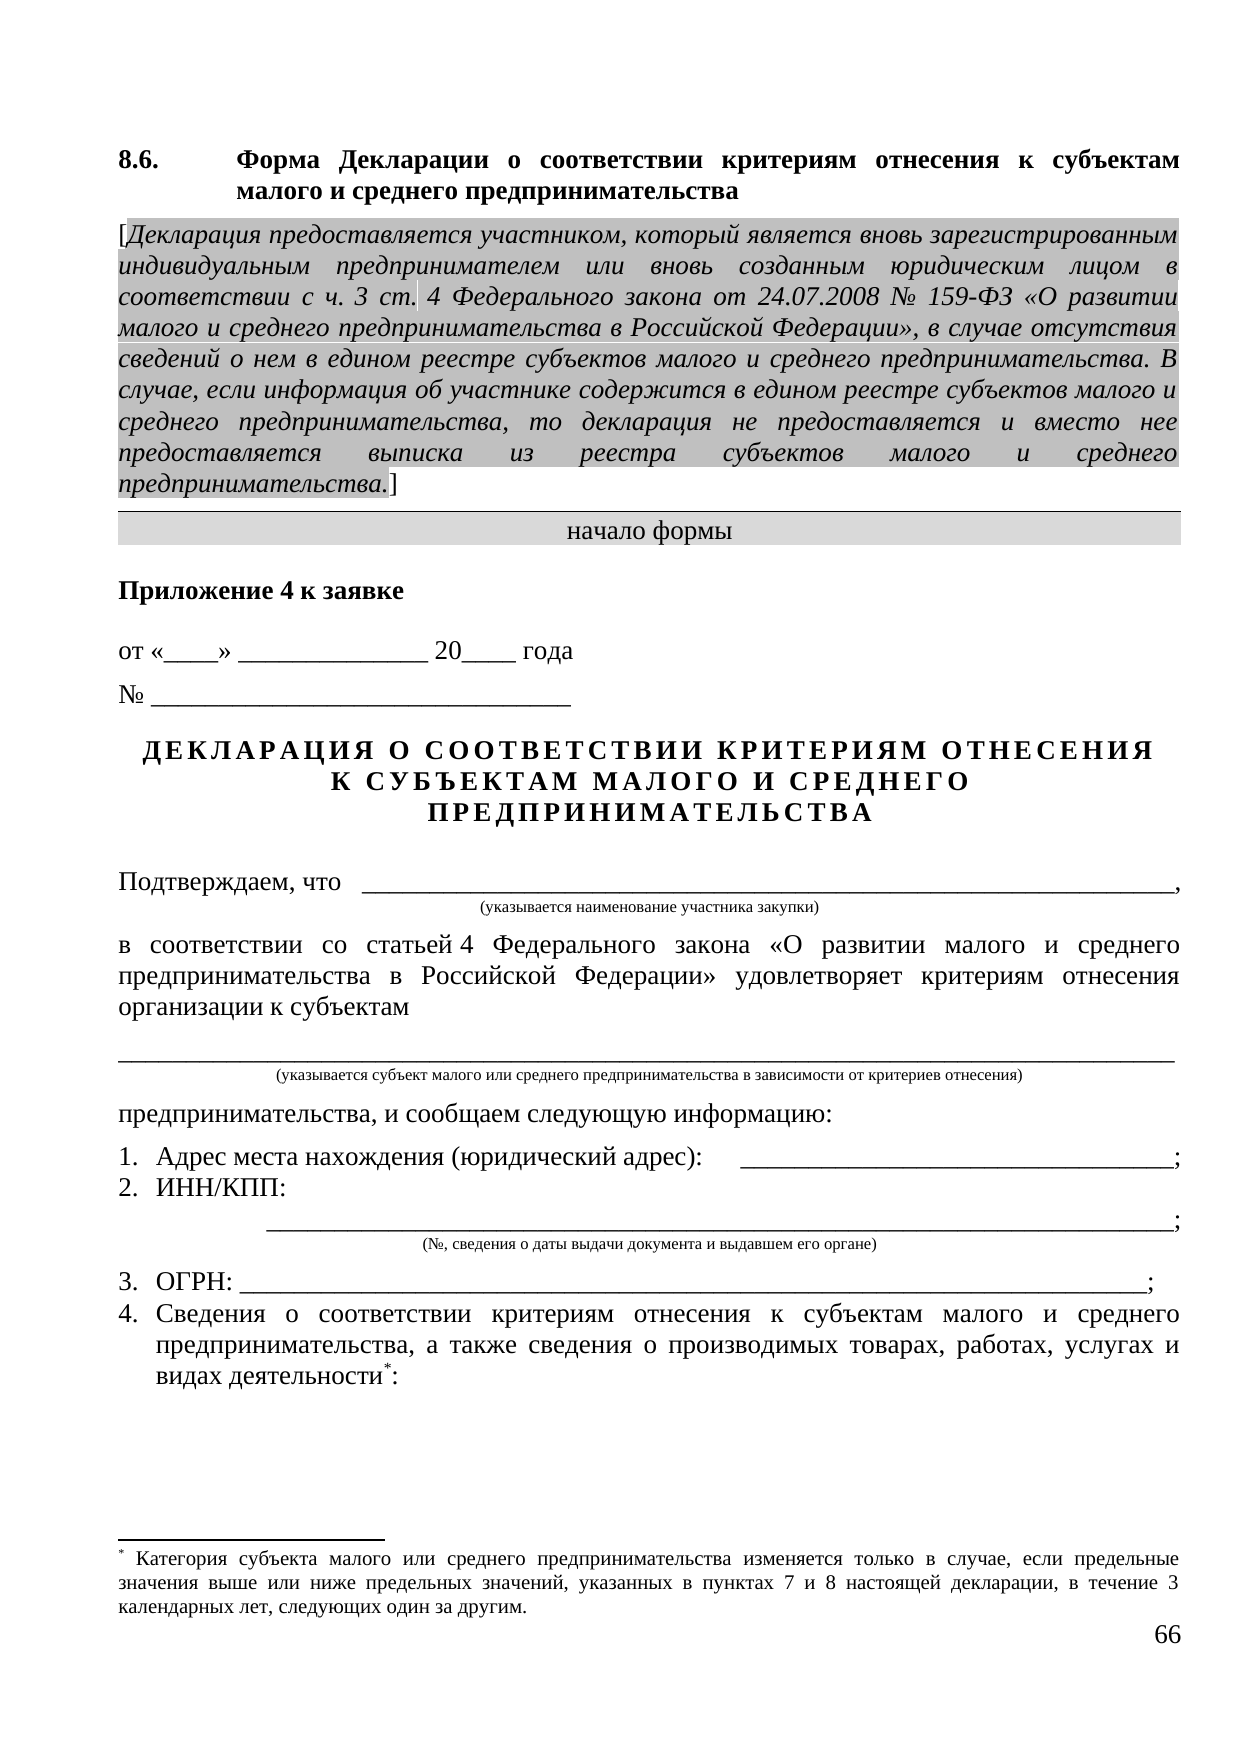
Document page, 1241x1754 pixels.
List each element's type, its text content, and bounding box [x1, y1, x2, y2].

text Подтверждаем, что ____________________________________________________________, [118, 865, 1181, 896]
text Приложение 4 к заявке [118, 574, 1181, 605]
text ______________________________________________________________________________ [118, 1034, 1181, 1065]
list Адрес места нахождения (юридический адрес): ________________________________; [118, 1140, 1181, 1172]
list Сведения о соответствии критериям отнесения к субъектам малого и среднего предпринимательства, а также сведения о производимых товарах, работах, услугах и видах деятельности: [118, 1297, 1181, 1390]
text № _______________________________ [118, 678, 1181, 709]
text предпринимательства, и сообщаем следующую информацию: [118, 1097, 1181, 1128]
text Декларация о соответствии критериям отнесения к субъектам малого и среднего предпринимательства [118, 734, 1181, 828]
list ОГРН: ___________________________________________________________________; [118, 1266, 1181, 1297]
text начало формы [118, 512, 1181, 545]
text [Декларация предоставляется участником, который является вновь зарегистрированным индивидуальным предпринимателем или вновь созданным юридическим лицом в соответствии с ч. 3 ст. 4 Федерального закона от 24.07.2008 № 159-ФЗ «О развитии малого и среднего предпринимательства в Российской Федерации», в случае отсутствия сведений о нем в едином реестре субъектов малого и среднего предпринимательства. В случае, если информация об участнике содержится в едином реестре субъектов малого и среднего предпринимательства, то декларация не предоставляется и вместо нее предоставляется выписка из реестра субъектов малого и среднего предпринимательства.] [118, 218, 1181, 498]
list ИНН/КПП: ___________________________________________________________________; [118, 1172, 1181, 1234]
text в соответствии со статьей 4 Федерального закона «О развитии малого и среднего предпринимательства в Российской Федерации» удовлетворяет критериям отнесения организации к субъектам [118, 928, 1181, 1021]
text (указывается наименование участника закупки) [118, 896, 1181, 916]
text (указывается субъект малого или среднего предпринимательства в зависимости от критериев отнесения) [118, 1065, 1181, 1084]
text (№, сведения о даты выдачи документа и выдавшем его органе) [118, 1234, 1181, 1253]
text Форма Декларации о соответствии критериям отнесения к субъектам малого и среднего предпринимательства [118, 143, 1181, 205]
text от «____» ______________ 20____ года [118, 634, 1181, 666]
